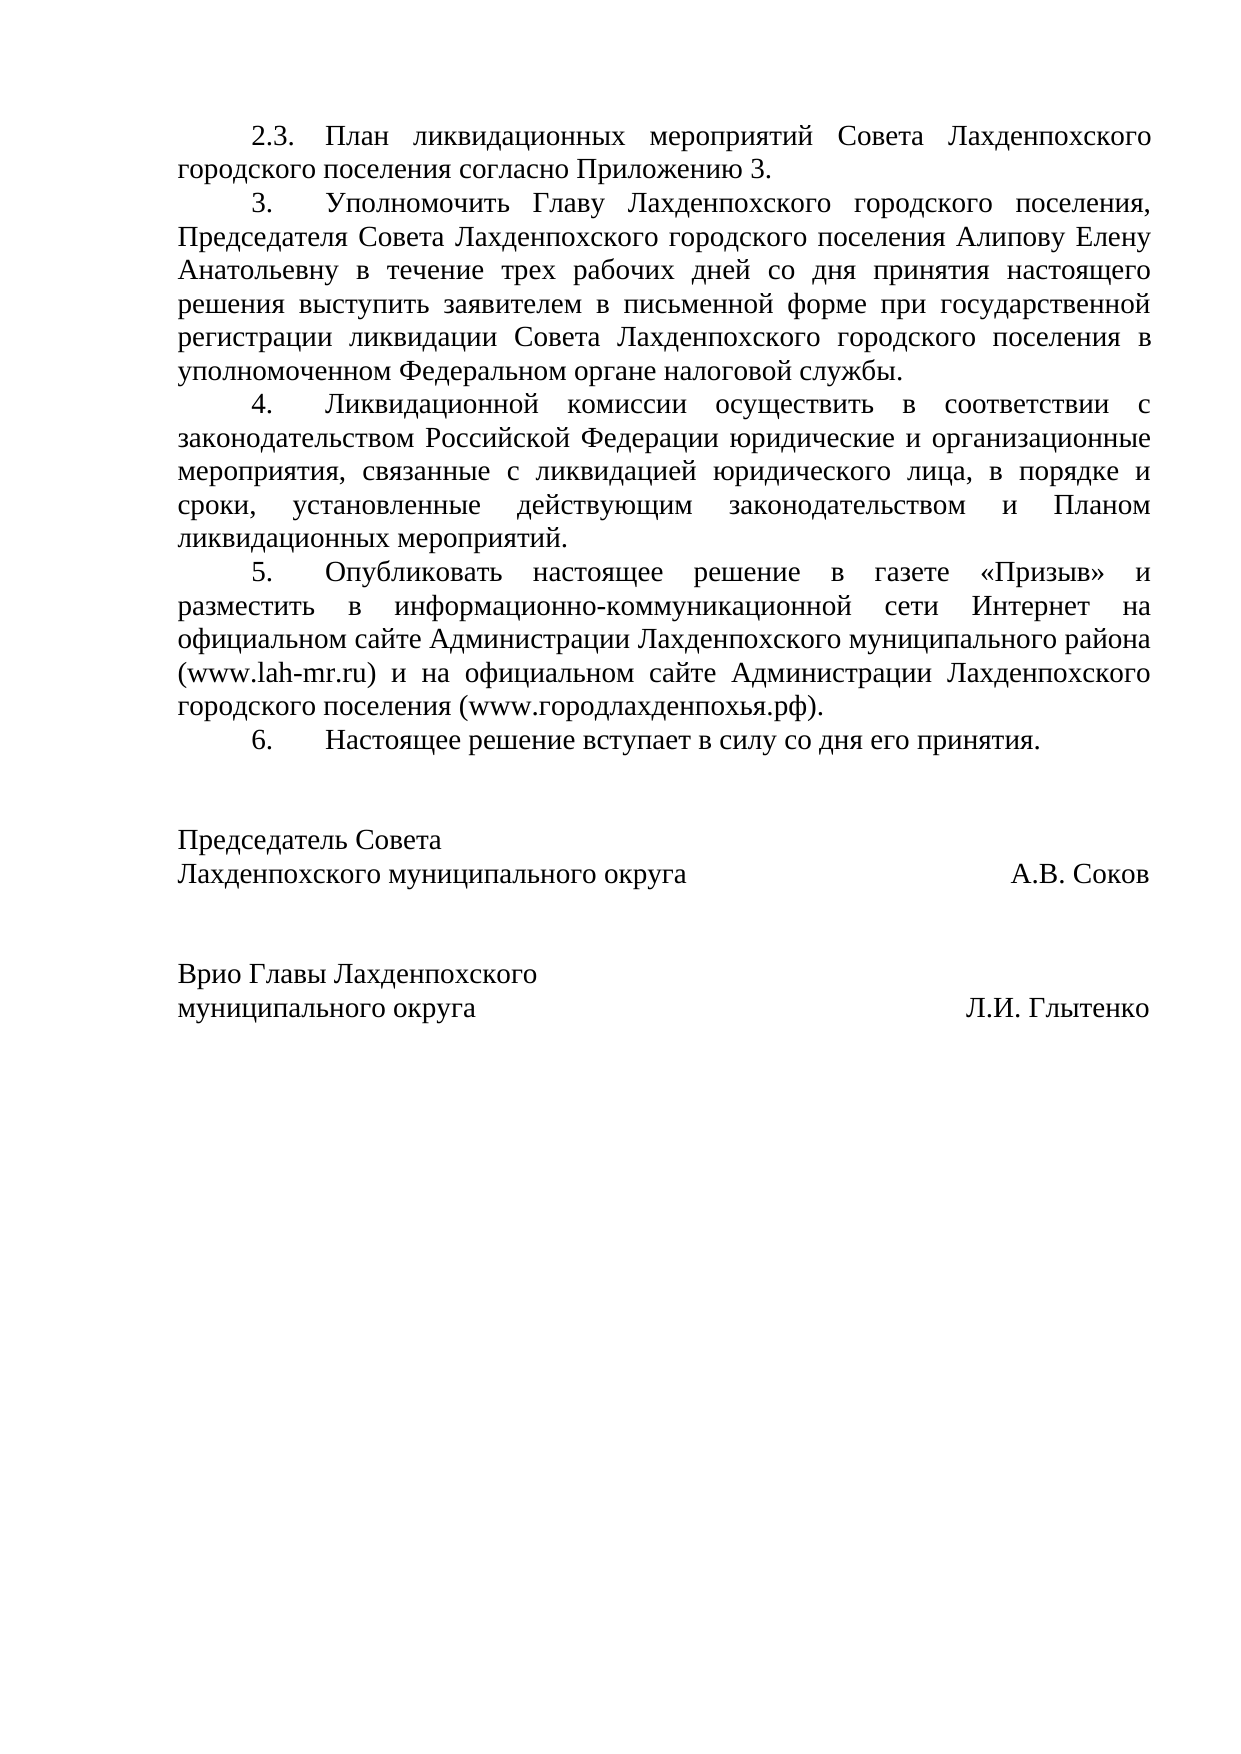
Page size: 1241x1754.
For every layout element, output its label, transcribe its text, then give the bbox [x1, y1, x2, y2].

list План ликвидационных мероприятий Совета Лахденпохского городского поселения согласно Приложению 3. [177, 118, 1152, 185]
text Лахденпохского муниципального округа А.В. Соков [177, 856, 1152, 889]
list Опубликовать настоящее решение в газете «Призыв» и разместить в информационно-коммуникационной сети Интернет на официальном сайте Администрации Лахденпохского муниципального района (www.lah-mr.ru) и на официальном сайте Администрации Лахденпохского городского поселения (www.городлахденпохья.рф). [177, 554, 1152, 722]
text Председатель Совета [177, 822, 1152, 856]
list Уполномочить Главу Лахденпохского городского поселения, Председателя Совета Лахденпохского городского поселения Алипову Елену Анатольевну в течение трех рабочих дней со дня принятия настоящего решения выступить заявителем в письменной форме при государственной регистрации ликвидации Совета Лахденпохского городского поселения в уполномоченном Федеральном органе налоговой службы. [177, 185, 1152, 386]
text Врио Главы Лахденпохского [177, 957, 1152, 990]
text муниципального округа Л.И. Глытенко [177, 990, 1152, 1024]
list Настоящее решение вступает в силу со дня его принятия. [177, 722, 1152, 755]
list Ликвидационной комиссии осуществить в соответствии с законодательством Российской Федерации юридические и организационные мероприятия, связанные с ликвидацией юридического лица, в порядке и сроки, установленные действующим законодательством и Планом ликвидационных мероприятий. [177, 386, 1152, 554]
